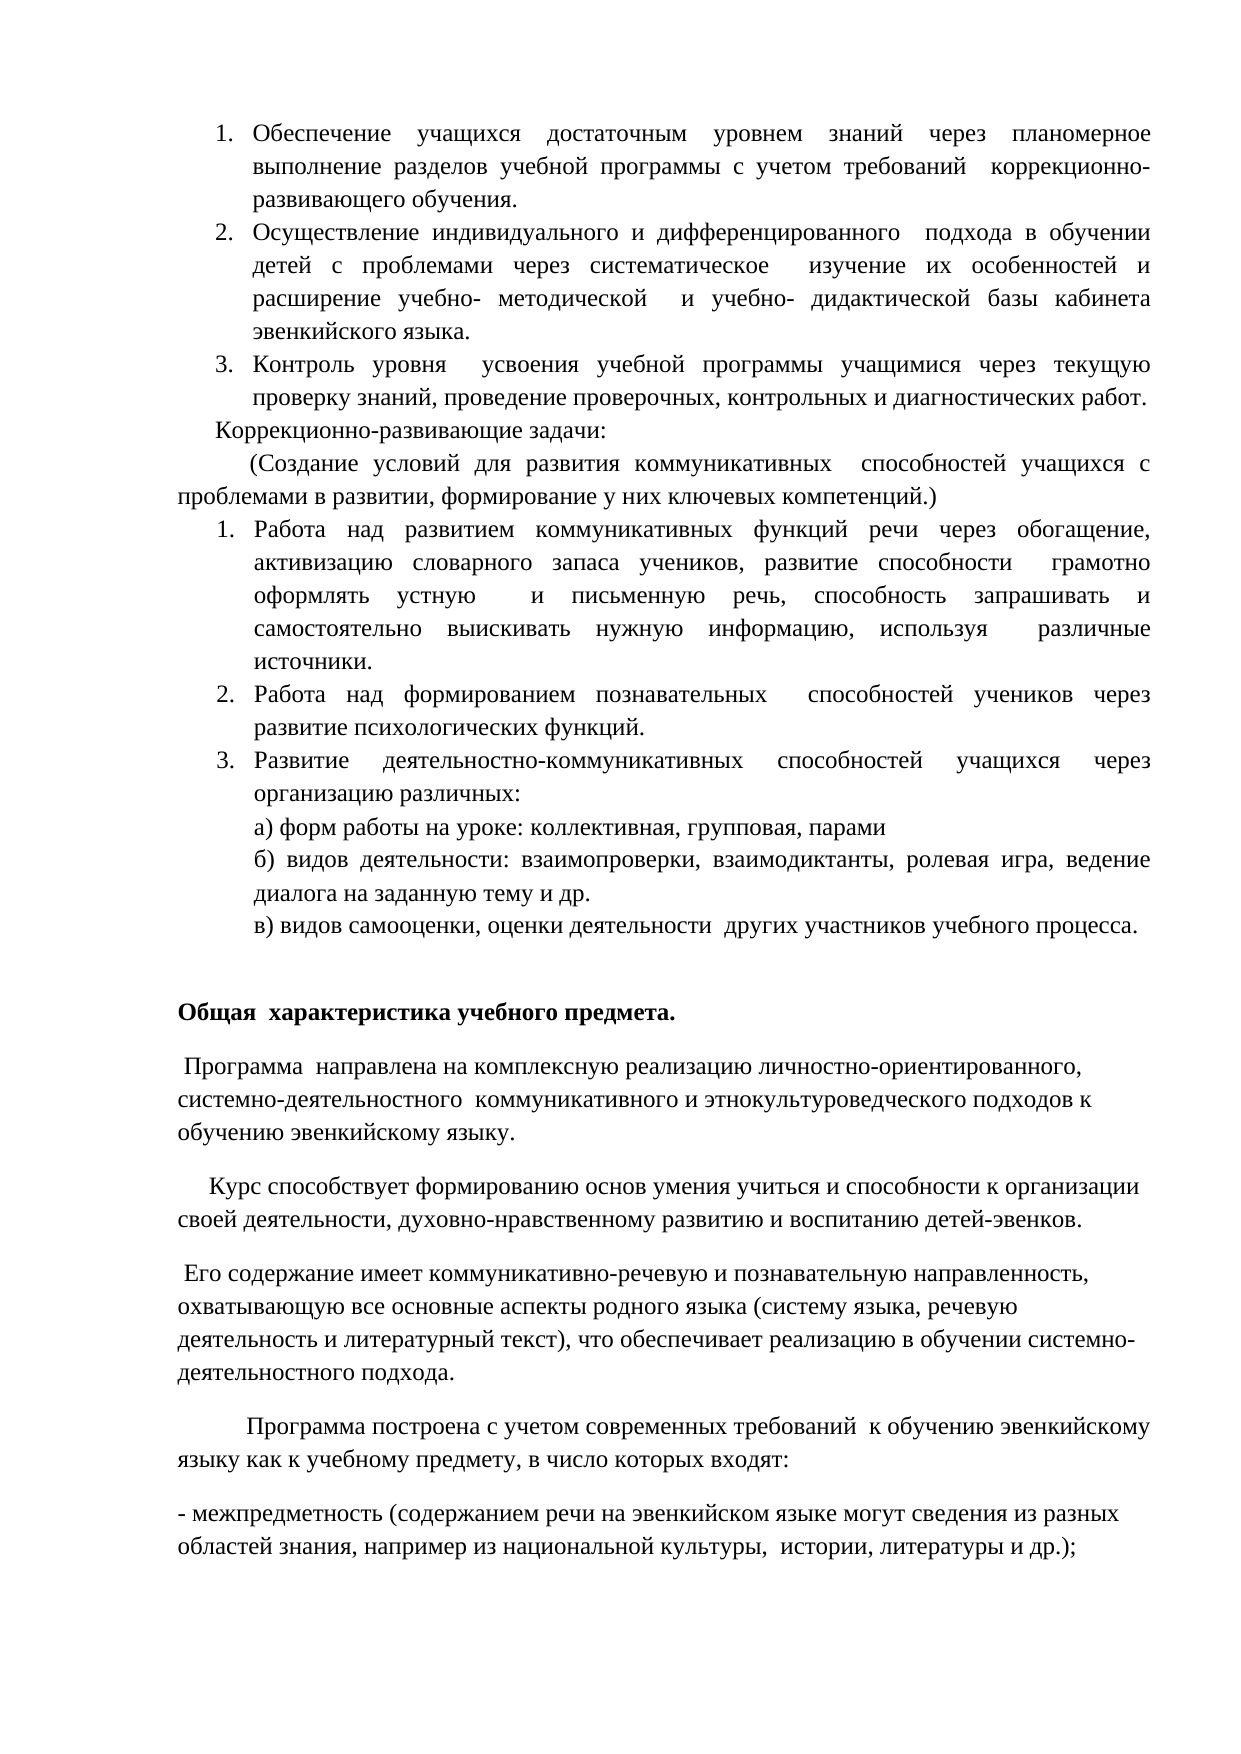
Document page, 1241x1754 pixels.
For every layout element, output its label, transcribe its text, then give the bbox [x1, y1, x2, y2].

list б) видов деятельности: взаимопроверки, взаимодиктанты, ролевая игра, ведение диалога на заданную тему и др. [254, 844, 1152, 906]
list Осуществление индивидуального и дифференцированного подхода в обучении детей с проблемами через систематическое изучение их особенностей и расширение учебно- методической и учебно- дидактической базы кабинета эвенкийского языка. [215, 217, 1152, 345]
text (Создание условий для развития коммуникативных способностей учащихся с проблемами в развитии, формирование у них ключевых компетенций.) [177, 448, 1152, 510]
list Работа над формированием познавательных способностей учеников через развитие психологических функций. [216, 679, 1152, 741]
text Его содержание имеет коммуникативно-речевую и познавательную направленность, охватывающую все основные аспекты родного языка (систему языка, речевую деятельность и литературный текст), что обеспечивает реализацию в обучении системно- деятельностного подхода. [177, 1258, 1152, 1386]
text Общая характеристика учебного предмета. [177, 997, 1152, 1026]
text Коррекционно-развивающие задачи: [215, 415, 1152, 444]
text Программа направлена на комплексную реализацию личностно-ориентированного, системно-деятельностного коммуникативного и этнокультуроведческого подходов к обучению эвенкийскому языку. [177, 1051, 1152, 1146]
text Курс способствует формированию основ умения учиться и способности к организации своей деятельности, духовно-нравственному развитию и воспитанию детей-эвенков. [177, 1171, 1152, 1233]
list Обеспечение учащихся достаточным уровнем знаний через планомерное выполнение разделов учебной программы с учетом требований коррекционно-развивающего обучения. [215, 118, 1152, 213]
text Программа построена с учетом современных требований к обучению эвенкийскому языку как к учебному предмету, в число которых входят: [177, 1411, 1152, 1473]
text - межпредметность (содержанием речи на эвенкийском языке могут сведения из разных областей знания, например из национальной культуры, истории, литературы и др.); [177, 1498, 1152, 1560]
list Развитие деятельностно-коммуникативных способностей учащихся через организацию различных: [216, 746, 1152, 807]
list а) форм работы на уроке: коллективная, групповая, парами [254, 812, 1152, 840]
list Работа над развитием коммуникативных функций речи через обогащение, активизацию словарного запаса учеников, развитие способности грамотно оформлять устную и письменную речь, способность запрашивать и самостоятельно выискивать нужную информацию, используя различные источники. [216, 514, 1152, 675]
list Контроль уровня усвоения учебной программы учащимися через текущую проверку знаний, проведение проверочных, контрольных и диагностических работ. [215, 349, 1152, 411]
list в) видов самооценки, оценки деятельности других участников учебного процесса. [254, 911, 1152, 939]
